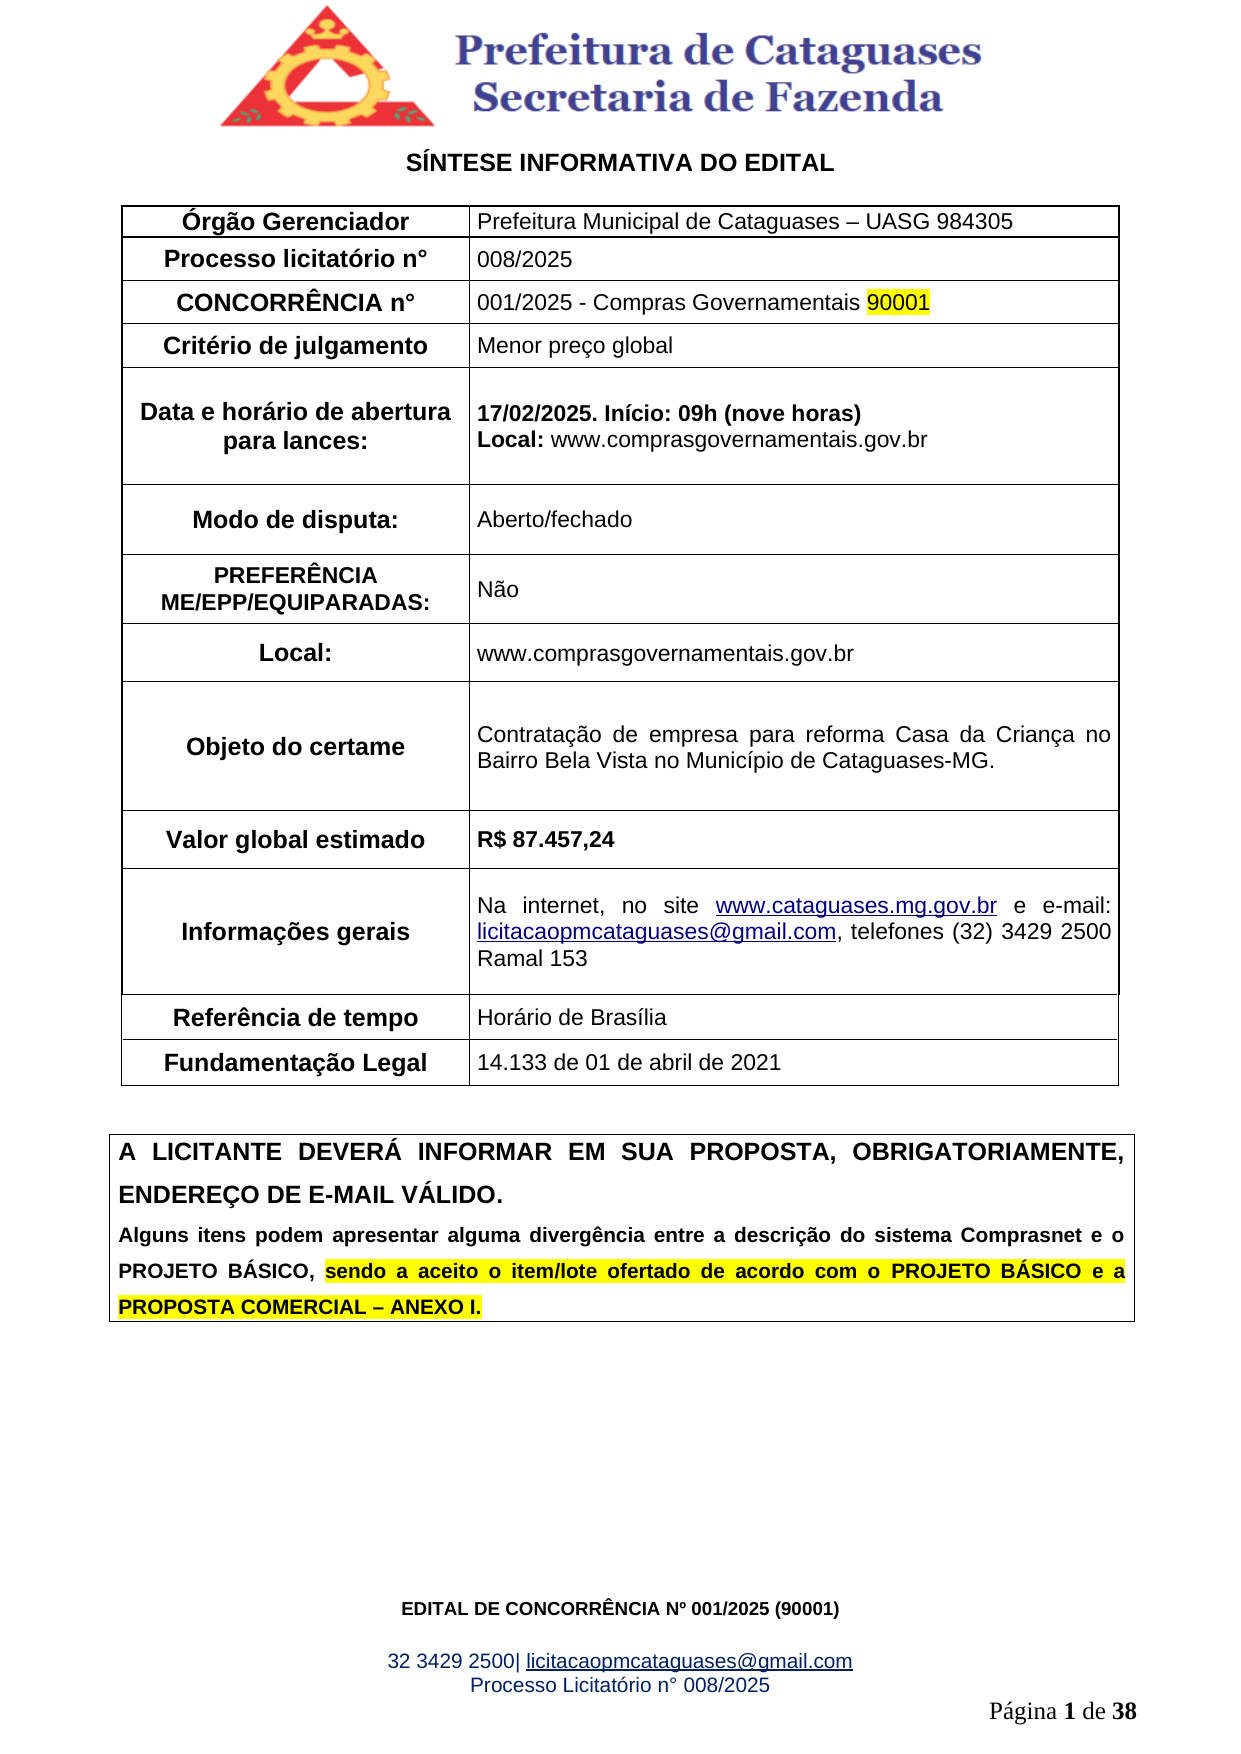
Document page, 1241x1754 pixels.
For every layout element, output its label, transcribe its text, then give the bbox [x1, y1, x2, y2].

table_cell Informações gerais [123, 869, 469, 994]
table_cell Local: [123, 624, 469, 681]
table_cell Fundamentação Legal [122, 1039, 469, 1085]
table_cell 17/02/2025. Início: 09h (nove horas) Local: www.comprasgovernamentais.gov.br [470, 368, 1118, 484]
table_cell Valor global estimado [123, 811, 469, 868]
text EDITAL DE CONCORRÊNCIA Nº 001/2025 (90001) [103, 1597, 1137, 1619]
text Alguns itens podem apresentar alguma divergência entre a descrição do sistema Comprasnet e o PROJETO BÁSICO, sendo a aceito o item/lote ofertado de acordo com o PROJETO BÁSICO e a PROPOSTA COMERCIAL – ANEXO I. [110, 1220, 1134, 1321]
table_cell Data e horário de abertura para lances: [123, 368, 469, 484]
table_cell Critério de julgamento [123, 324, 469, 367]
table_cell Na internet, no site www.cataguases.mg.gov.br e e-mail: licitacaopmcataguases@gmail.com, telefones (32) 3429 2500 Ramal 153 [470, 869, 1118, 994]
table_cell 001/2025 - Compras Governamentais 90001 [470, 281, 1118, 323]
table_cell Objeto do certame [123, 682, 469, 810]
table_cell Horário de Brasília [470, 994, 1118, 1039]
table_cell 14.133 de 01 de abril de 2021 [470, 1039, 1118, 1085]
table_cell Referência de tempo [122, 995, 469, 1039]
table_cell PREFERÊNCIA ME/EPP/EQUIPARADAS: [123, 555, 469, 623]
table_cell Aberto/fechado [470, 485, 1118, 553]
table_header Órgão Gerenciador [123, 207, 469, 236]
table_cell Contratação de empresa para reforma Casa da Criança no Bairro Bela Vista no Município de Cataguases-MG. [470, 682, 1118, 810]
table_cell Modo de disputa: [123, 485, 469, 553]
table_cell CONCORRÊNCIA n° [123, 281, 469, 323]
table_cell www.comprasgovernamentais.gov.br [470, 624, 1118, 681]
text A LICITANTE DEVERÁ INFORMAR EM SUA PROPOSTA, OBRIGATORIAMENTE, ENDEREÇO DE E-MAIL VÁLIDO. [110, 1135, 1134, 1209]
table_cell 008/2025 [470, 238, 1118, 279]
text SÍNTESE INFORMATIVA DO EDITAL [103, 147, 1137, 176]
table_cell Não [470, 555, 1118, 623]
picture [165, 0, 1075, 148]
table_cell R$ 87.457,24 [470, 811, 1118, 868]
table_cell Menor preço global [470, 324, 1118, 367]
table_cell Processo licitatório n° [123, 238, 469, 279]
table_header Prefeitura Municipal de Cataguases – UASG 984305 [470, 207, 1118, 236]
